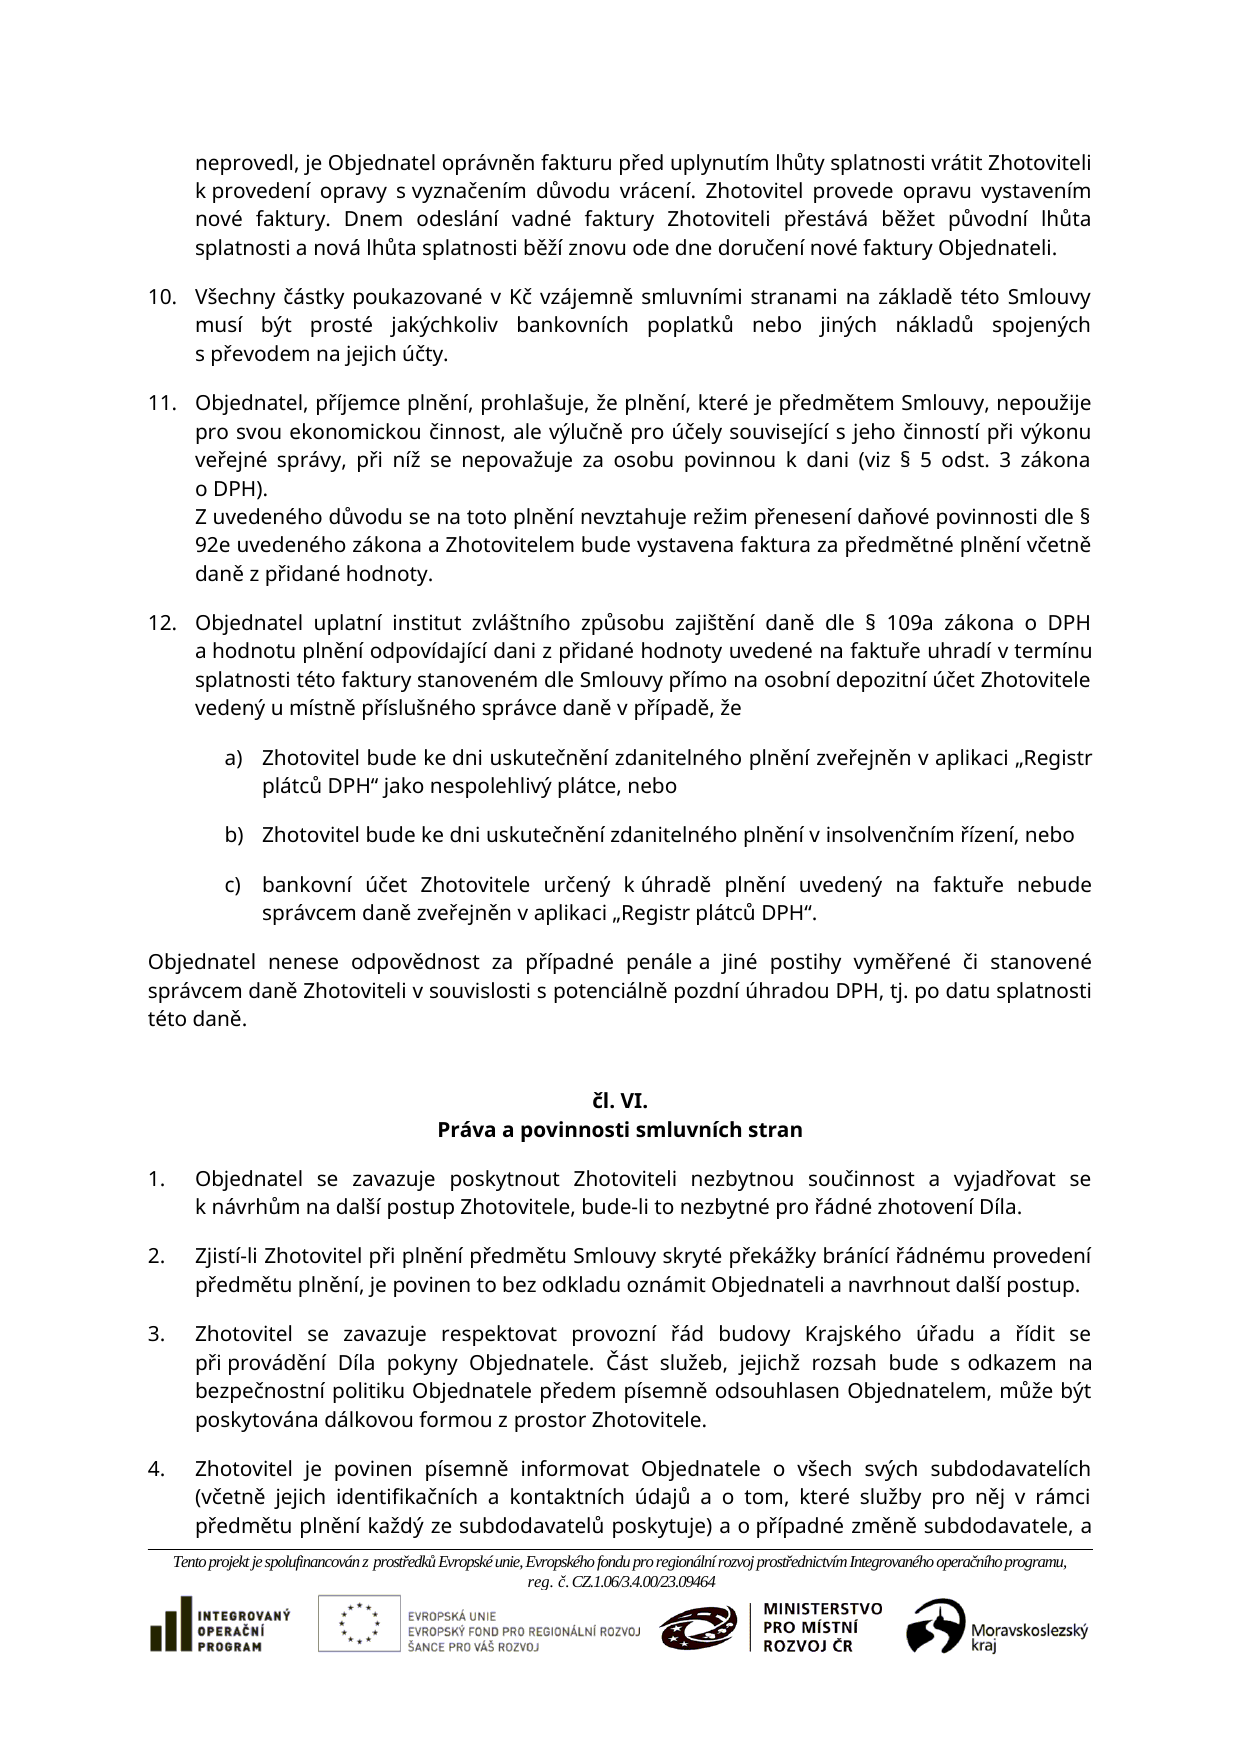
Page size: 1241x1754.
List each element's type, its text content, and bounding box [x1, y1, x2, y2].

list Objednatel uplatní institut zvláštního způsobu zajištění daně dle § 109a zákona o DPH a hodnotu plnění odpovídající dani z přidané hodnoty uvedené na faktuře uhradí v termínu splatnosti této faktury stanoveném dle Smlouvy přímo na osobní depozitní účet Zhotovitele vedený u místně příslušného správce daně v případě, že [148, 608, 1093, 722]
list Zhotovitel se zavazuje respektovat provozní řád budovy Krajského úřadu a řídit se při provádění Díla pokyny Objednatele. Část služeb, jejichž rozsah bude s odkazem na bezpečnostní politiku Objednatele předem písemně odsouhlasen Objednatelem, může být poskytována dálkovou formou z prostor Zhotovitele. [148, 1319, 1093, 1433]
text Objednatel nenese odpovědnost za případné penále a jiné postihy vyměřené či stanovené správcem daně Zhotoviteli v souvislosti s potenciálně pozdní úhradou DPH, tj. po datu splatnosti této daně. [148, 947, 1093, 1033]
list bankovní účet Zhotovitele určený k úhradě plnění uvedený na faktuře nebude správcem daně zveřejněn v aplikaci „Registr plátců DPH“. [224, 870, 1093, 927]
list Všechny částky poukazované v Kč vzájemně smluvními stranami na základě této Smlouvy musí být prosté jakýchkoliv bankovních poplatků nebo jiných nákladů spojených s převodem na jejich účty. [148, 282, 1093, 367]
picture [148, 1590, 1092, 1657]
list Objednatel, příjemce plnění, prohlašuje, že plnění, které je předmětem Smlouvy, nepoužije pro svou ekonomickou činnost, ale výlučně pro účely související s jeho činností při výkonu veřejné správy, při níž se nepovažuje za osobu povinnou k dani (viz § 5 odst. 3 zákona o DPH). Z uvedeného důvodu se na toto plnění nevztahuje režim přenesení daňové povinnosti dle § 92e uvedeného zákona a Zhotovitelem bude vystavena faktura za předmětné plnění včetně daně z přidané hodnoty. [148, 388, 1093, 587]
list Zhotovitel bude ke dni uskutečnění zdanitelného plnění zveřejněn v aplikaci „Registr plátců DPH“ jako nespolehlivý plátce, nebo [224, 743, 1093, 800]
list Zjistí-li Zhotovitel při plnění předmětu Smlouvy skryté překážky bránící řádnému provedení předmětu plnění, je povinen to bez odkladu oznámit Objednateli a navrhnout další postup. [148, 1242, 1093, 1298]
text čl. VI. [148, 1086, 1093, 1115]
list Objednatel se zavazuje poskytnout Zhotoviteli nezbytnou součinnost a vyjadřovat se k návrhům na další postup Zhotovitele, bude-li to nezbytné pro řádné zhotovení Díla. [148, 1164, 1093, 1221]
text Práva a povinnosti smluvních stran [148, 1115, 1093, 1143]
list Zhotovitel bude ke dni uskutečnění zdanitelného plnění v insolvenčním řízení, nebo [224, 821, 1093, 849]
